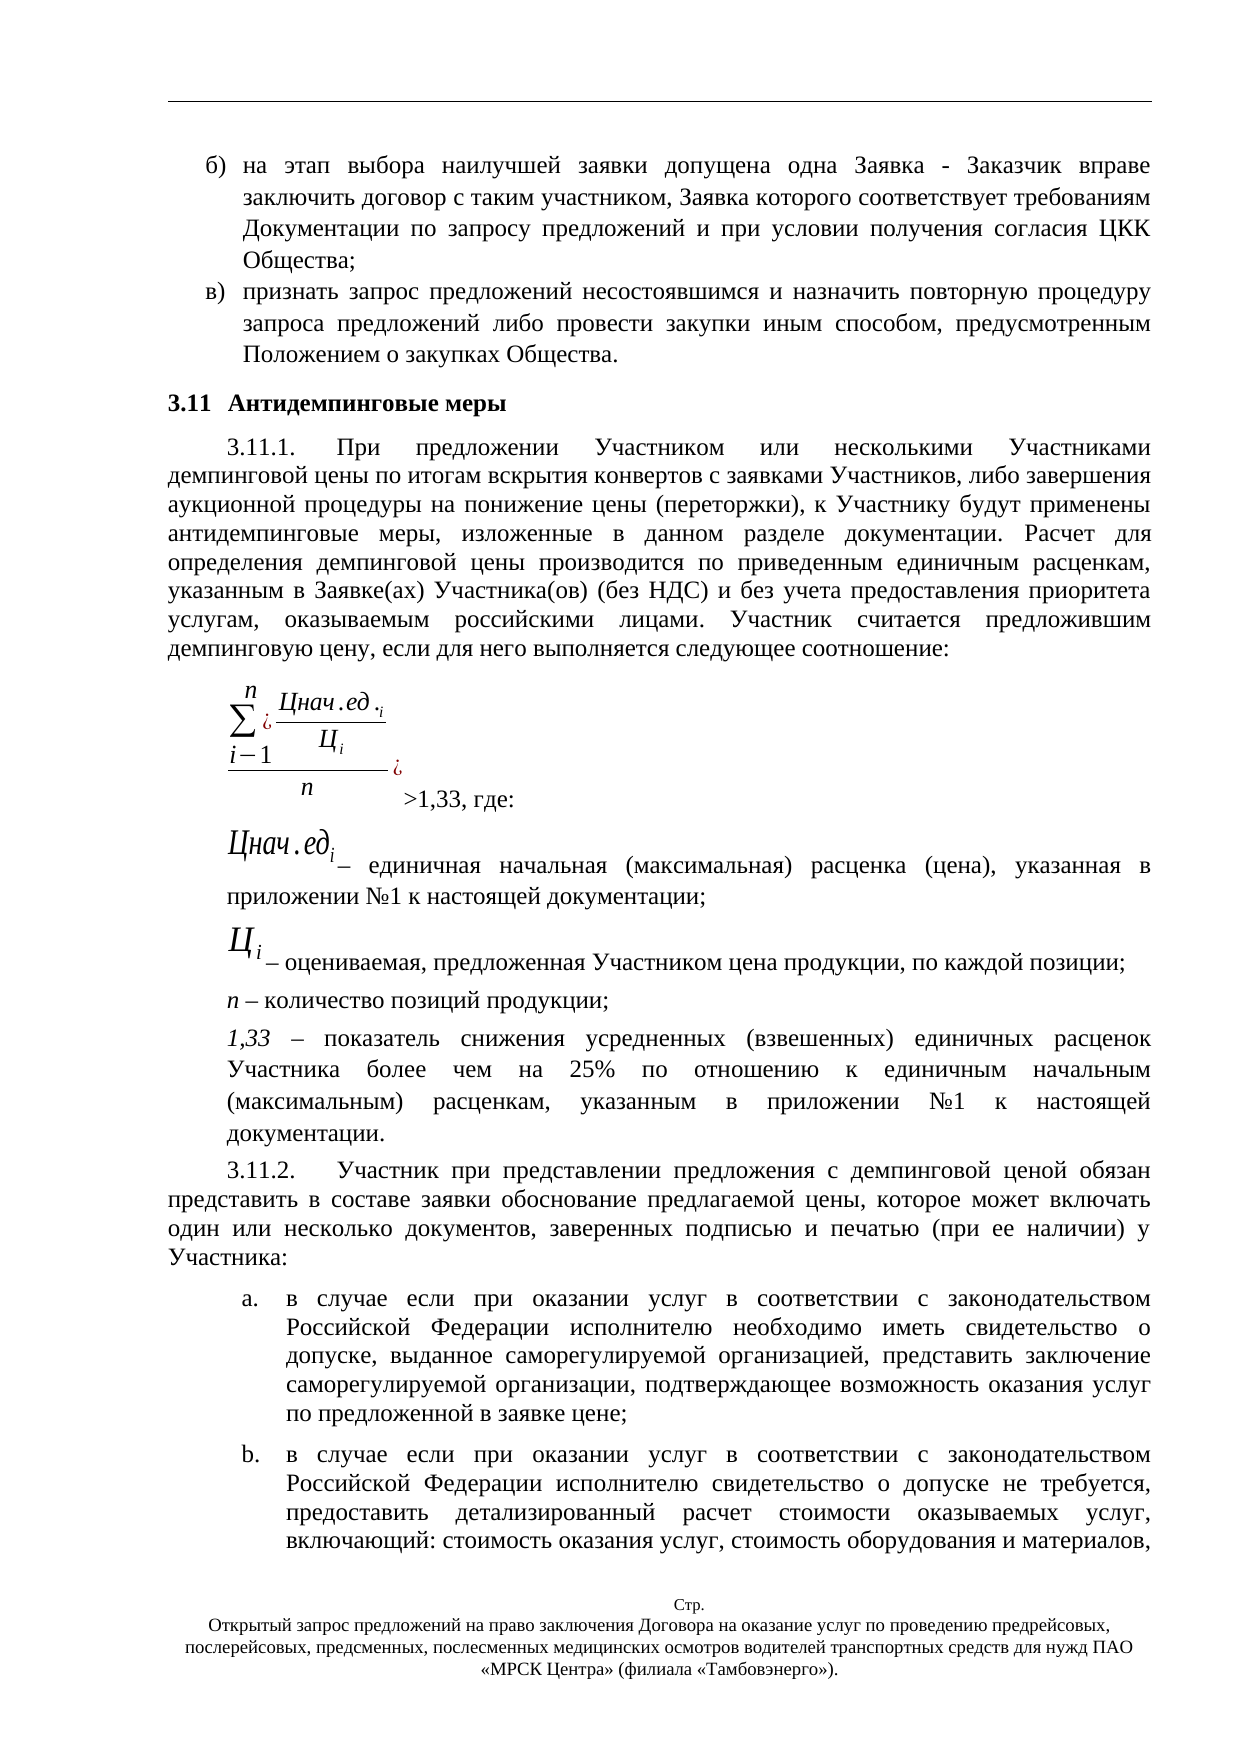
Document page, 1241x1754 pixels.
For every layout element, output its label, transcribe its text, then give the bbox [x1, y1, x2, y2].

subtitle >1,33, где: [227, 674, 1152, 812]
subtitle 1,33 – показатель снижения усредненных (взвешенных) единичных расценок Участника более чем на 25% по отношению к единичным начальным (максимальным) расценкам, указанным в приложении №1 к настоящей документации. [227, 1023, 1152, 1146]
list При предложении Участником или несколькими Участниками демпинговой цены по итогам вскрытия конвертов с заявками Участников, либо завершения аукционной процедуры на понижение цены (переторжки), к Участнику будут применены антидемпинговые меры, изложенные в данном разделе документации. Расчет для определения демпинговой цены производится по приведенным единичным расценкам, указанным в Заявке(ах) Участника(ов) (без НДС) и без учета предоставления приоритета услугам, оказываемым российскими лицами. Участник считается предложившим демпинговую цену, если для него выполняется следующее соотношение: [168, 432, 1152, 662]
list признать запрос предложений несостоявшимся и назначить повторную процедуру запроса предложений либо провести закупки иным способом, предусмотренным Положением о закупках Общества. [205, 276, 1152, 368]
list Участник при представлении предложения с демпинговой ценой обязан представить в составе заявки обоснование предлагаемой цены, которое может включать один или несколько документов, заверенных подписью и печатью (при ее наличии) у Участника: [168, 1155, 1152, 1270]
list на этап выбора наилучшей заявки допущена одна Заявка - Заказчик вправе заключить договор с таким участником, Заявка которого соответствует требованиям Документации по запросу предложений и при условии получения согласия ЦКК Общества; [205, 150, 1152, 273]
subtitle Антидемпинговые меры [168, 388, 1152, 416]
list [241, 1439, 1152, 1554]
list в случае если при оказании услуг в соответствии с законодательством Российской Федерации исполнителю необходимо иметь свидетельство о допуске, выданное саморегулируемой организацией, представить заключение саморегулируемой организации, подтверждающее возможность оказания услуг по предложенной в заявке цене; [241, 1283, 1152, 1427]
subtitle – оцениваемая, предложенная Участником цена продукции, по каждой позиции; [227, 919, 1152, 976]
subtitle n – количество позиций продукции; [227, 985, 1152, 1014]
subtitle – единичная начальная (максимальная) расценка (цена), указанная в приложении №1 к настоящей документации; [227, 821, 1152, 910]
